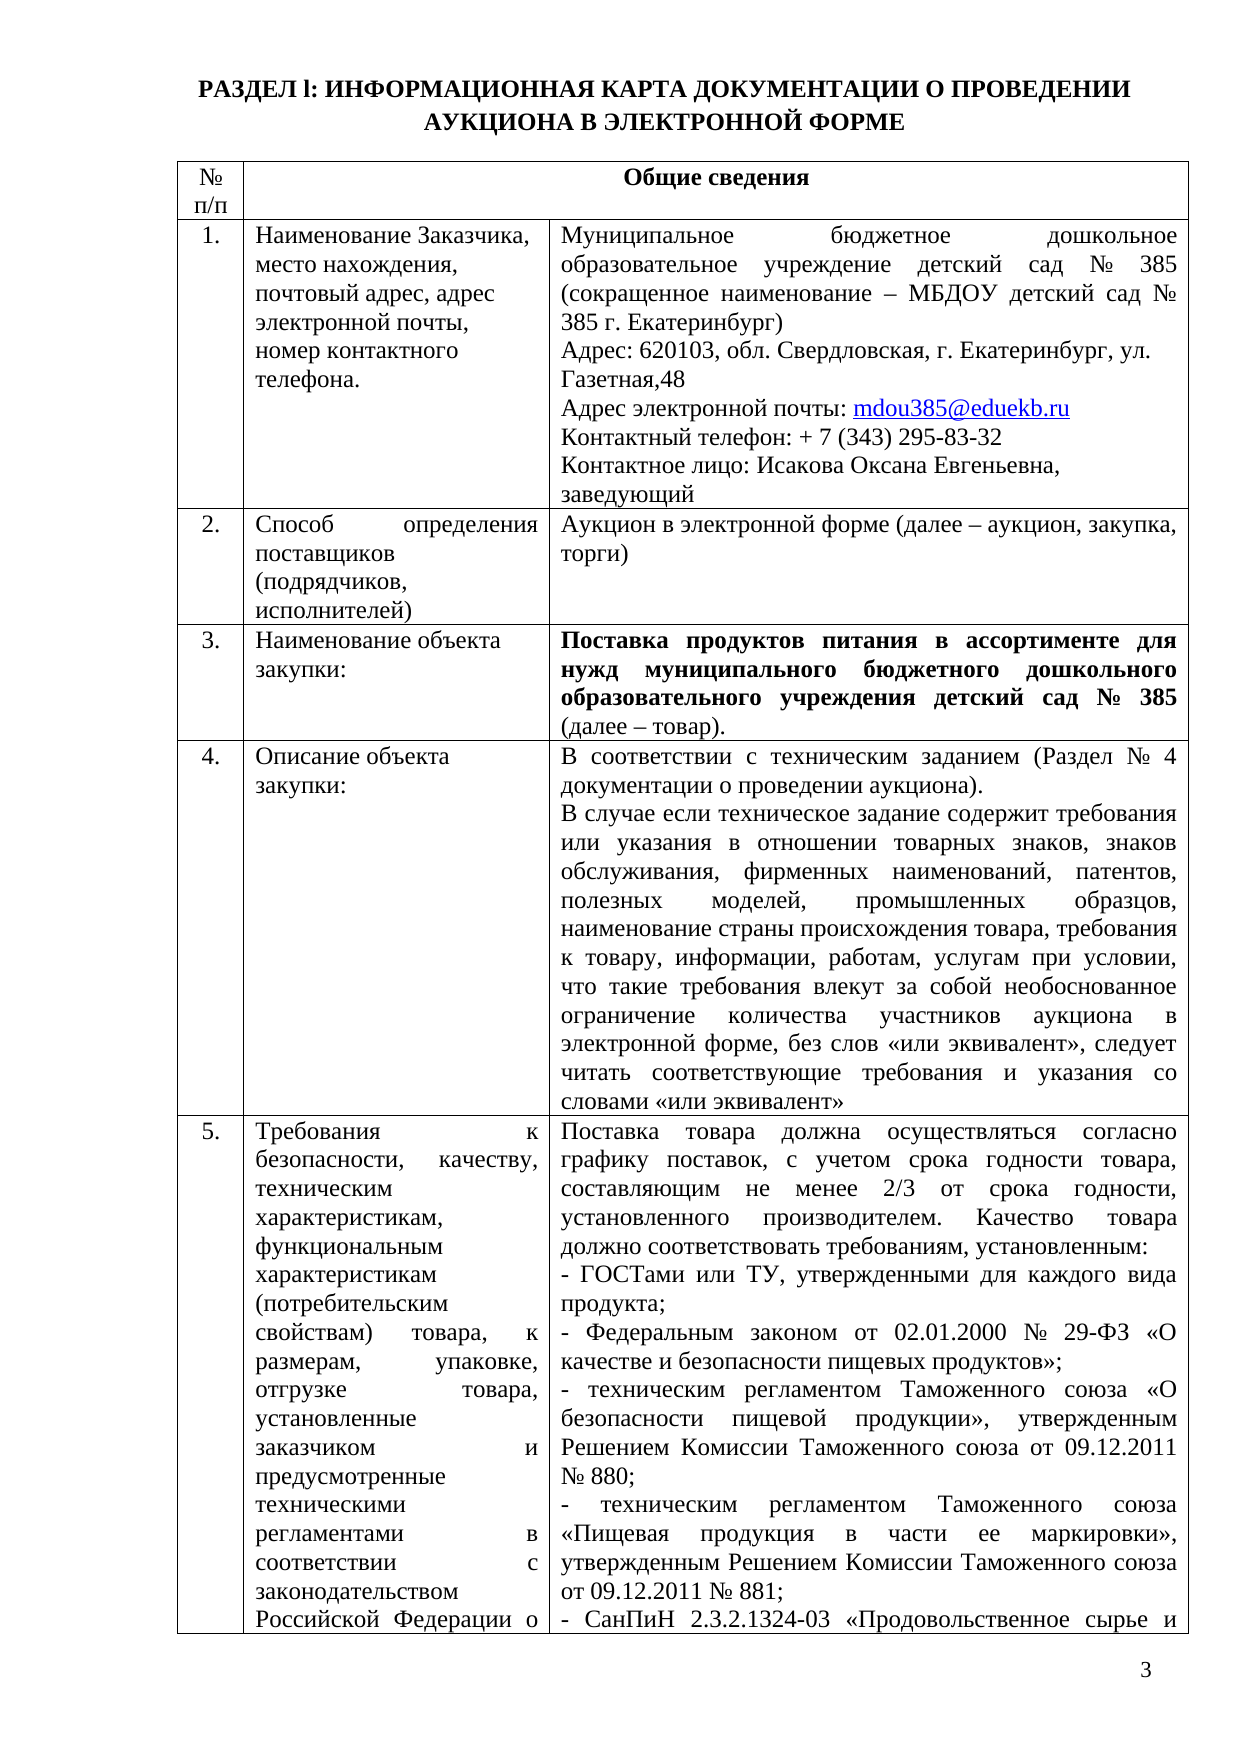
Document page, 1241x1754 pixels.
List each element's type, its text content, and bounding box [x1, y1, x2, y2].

table_cell Муниципальное бюджетное дошкольное образовательное учреждение детский сад № 385 (сокращенное наименование – МБДОУ детский сад № 385 г. Екатеринбург) Адрес: 620103, обл. Свердловская, г. Екатеринбург, ул. Газетная,48 Адрес электронной почты: mdou385@eduekb.ru Контактный телефон: + 7 (343) 295-83-32 Контактное лицо: Исакова Оксана Евгеньевна, заведующий [550, 220, 1188, 508]
table_cell Наименование Заказчика, место нахождения, почтовый адрес, адрес электронной почты, номер контактного телефона. [244, 220, 549, 508]
table_cell 5. [178, 1116, 243, 1633]
table_header № п/п [178, 162, 243, 219]
table_cell Поставка продуктов питания в ассортименте для нужд муниципального бюджетного дошкольного образовательного учреждения детский сад № 385 (далее – товар). [550, 625, 1188, 740]
table_cell Наименование объекта закупки: [244, 625, 549, 740]
table_cell 4. [178, 741, 243, 1115]
table_cell 1. [178, 220, 243, 508]
table_cell 3. [178, 625, 243, 740]
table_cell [550, 1116, 1188, 1633]
table_cell Аукцион в электронной форме (далее – аукцион, закупка, торги) [550, 509, 1188, 624]
table_cell В соответствии с техническим заданием (Раздел № 4 документации о проведении аукциона). В случае если техническое задание содержит требования или указания в отношении товарных знаков, знаков обслуживания, фирменных наименований, патентов, полезных моделей, промышленных образцов, наименование страны происхождения товара, требования к товару, информации, работам, услугам при условии, что такие требования влекут за собой необоснованное ограничение количества участников аукциона в электронной форме, без слов «или эквивалент», следует читать соответствующие требования и указания со словами «или эквивалент» [550, 741, 1188, 1115]
table_cell 2. [178, 509, 243, 624]
table_header Общие сведения [244, 162, 1188, 219]
text РАЗДЕЛ l: ИНФОРМАЦИОННАЯ КАРТА ДОКУМЕНТАЦИИ О ПРОВЕДЕНИИ АУКЦИОНА В ЭЛЕКТРОННОЙ ФОРМЕ [177, 74, 1152, 136]
table_cell Описание объекта закупки: [244, 741, 549, 1115]
table_cell Способ определения поставщиков (подрядчиков, исполнителей) [244, 509, 549, 624]
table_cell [244, 1116, 549, 1633]
